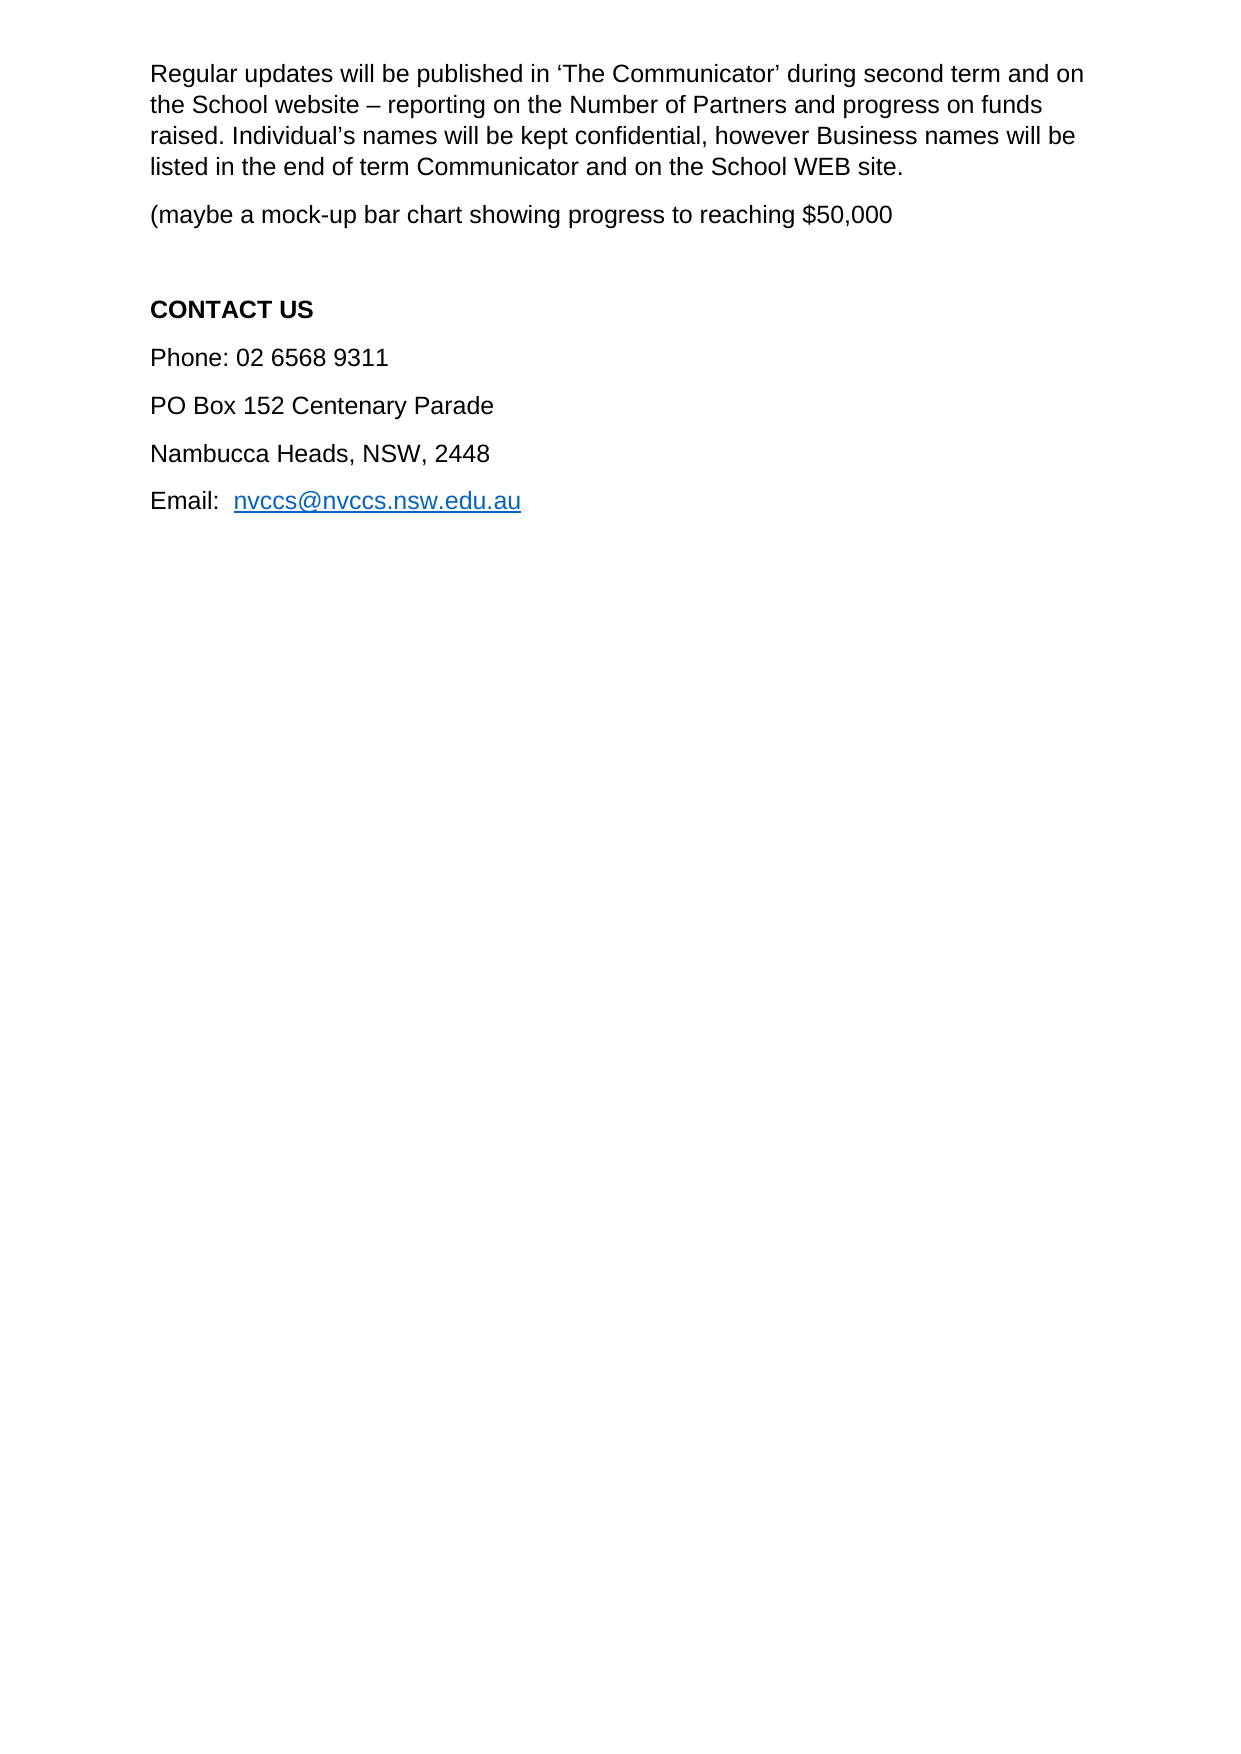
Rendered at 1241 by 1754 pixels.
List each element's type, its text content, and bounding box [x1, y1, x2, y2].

text (maybe a mock-up bar chart showing progress to reaching $50,000 [150, 200, 1090, 229]
text Nambucca Heads, NSW, 2448 [150, 438, 1090, 467]
text CONTACT US [150, 295, 1090, 324]
text Email: nvccs@nvccs.nsw.edu.au [150, 486, 1090, 515]
text Phone: 02 6568 9311 [150, 343, 1090, 372]
text Regular updates will be published in ‘The Communicator’ during second term and on the School website – reporting on the Number of Partners and progress on funds raised. Individual’s names will be kept confidential, however Business names will be listed in the end of term Communicator and on the School WEB site. [150, 59, 1090, 181]
text PO Box 152 Centenary Parade [150, 391, 1090, 419]
